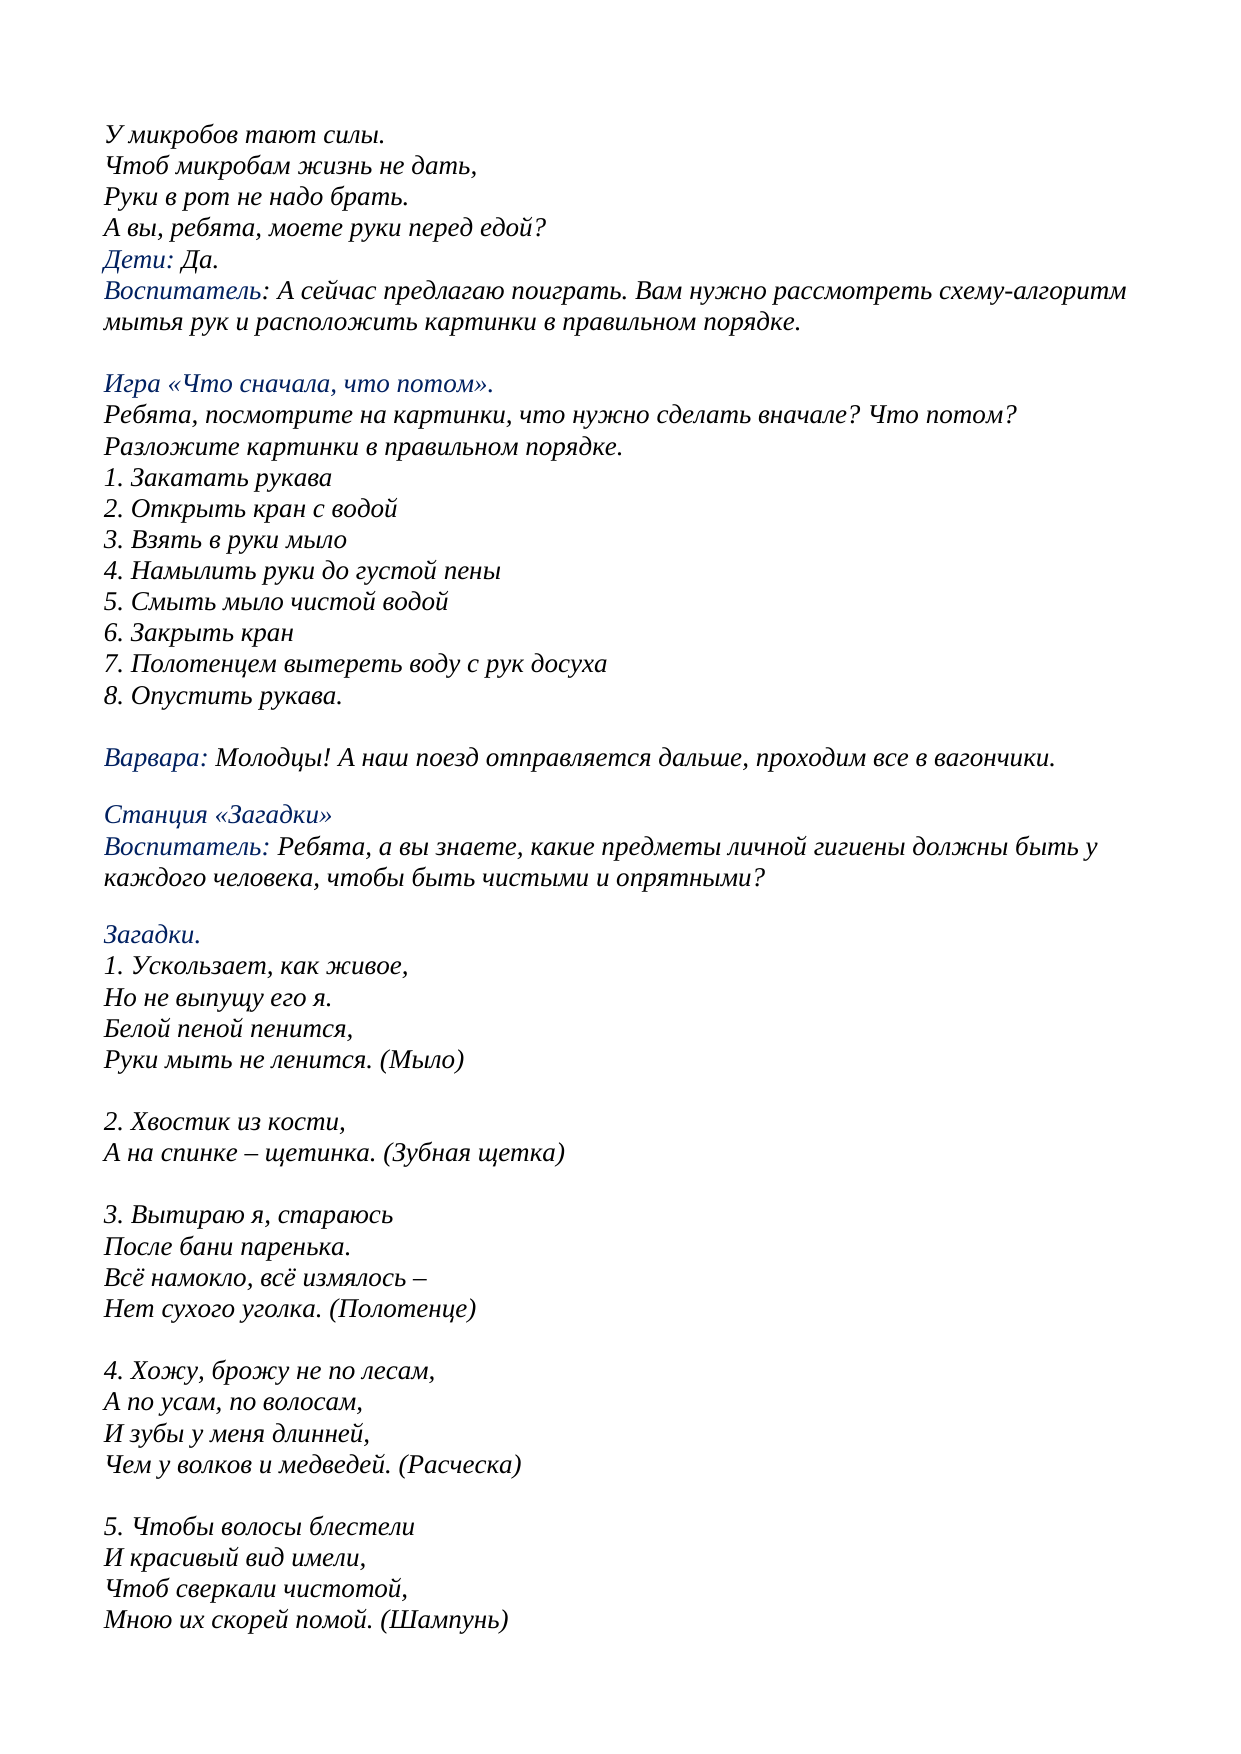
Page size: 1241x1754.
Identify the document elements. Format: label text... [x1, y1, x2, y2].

text Варвара: Молодцы! А наш поезд отправляется дальше, проходим все в вагончики. [103, 741, 1152, 798]
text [103, 118, 1152, 710]
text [103, 918, 1152, 1635]
text Станция «Загадки» Воспитатель: Ребята, а вы знаете, какие предметы личной гигиены должны быть у каждого человека, чтобы быть чистыми и опрятными? [103, 798, 1152, 918]
